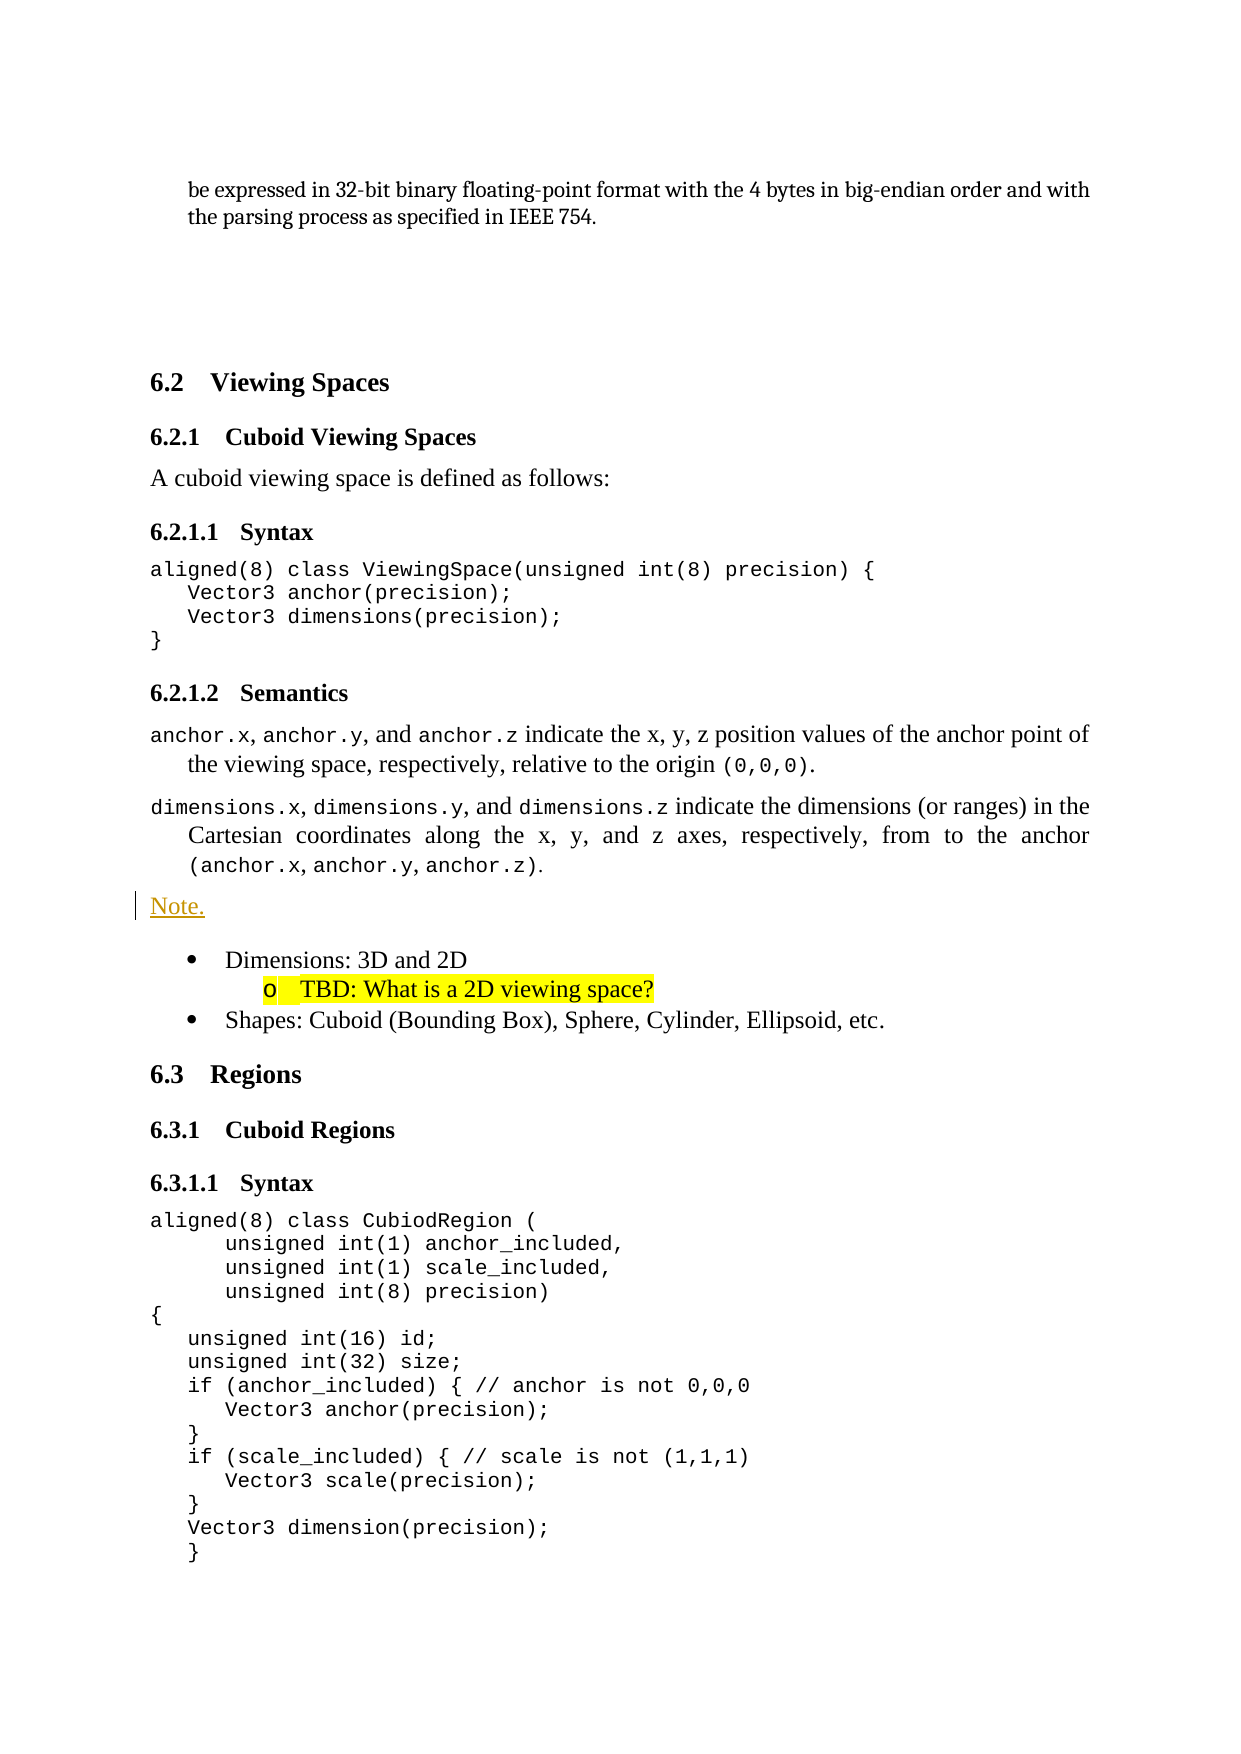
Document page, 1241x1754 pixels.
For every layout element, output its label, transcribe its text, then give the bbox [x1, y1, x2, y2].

subtitle Cuboid Regions [150, 1115, 1090, 1143]
text anchor.x, anchor.y, and anchor.z indicate the x, y, z position values of the anchor point of the viewing space, respectively, relative to the origin (0,0,0). [150, 719, 1090, 778]
subtitle Syntax [150, 1168, 1090, 1197]
list Dimensions: 3D and 2D [187, 945, 1090, 974]
list TBD: What is a 2D viewing space? [300, 974, 1090, 1005]
list Shapes: Cuboid (Bounding Box), Sphere, Cylinder, Ellipsoid, etc. [187, 1005, 1090, 1033]
subtitle Syntax [150, 517, 1090, 546]
text dimensions.x, dimensions.y, and dimensions.z indicate the dimensions (or ranges) in the Cartesian coordinates along the x, y, and z axes, respectively, from to the anchor (anchor.x, anchor.y, anchor.z). [150, 791, 1090, 879]
subtitle Viewing Spaces [150, 366, 1090, 397]
subtitle Semantics [150, 678, 1090, 707]
subtitle Cuboid Viewing Spaces [150, 422, 1090, 451]
text A cuboid viewing space is defined as follows: [150, 463, 1090, 492]
subtitle Regions [150, 1058, 1090, 1090]
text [150, 177, 1090, 230]
text aligned(8) class ViewingSpace(unsigned int(8) precision) { Vector3 anchor(precision); Vector3 dimensions(precision); } [150, 558, 1090, 653]
text aligned(8) class CubiodRegion ( unsigned int(1) anchor_included, unsigned int(1) scale_included, unsigned int(8) precision) { unsigned int(16) id; unsigned int(32) size; if (anchor_included) { // anchor is not 0,0,0 Vector3 anchor(precision); } if (scale_included) { // scale is not (1,1,1) Vector3 scale(precision); } Vector3 dimension(precision); } [150, 1210, 1090, 1564]
